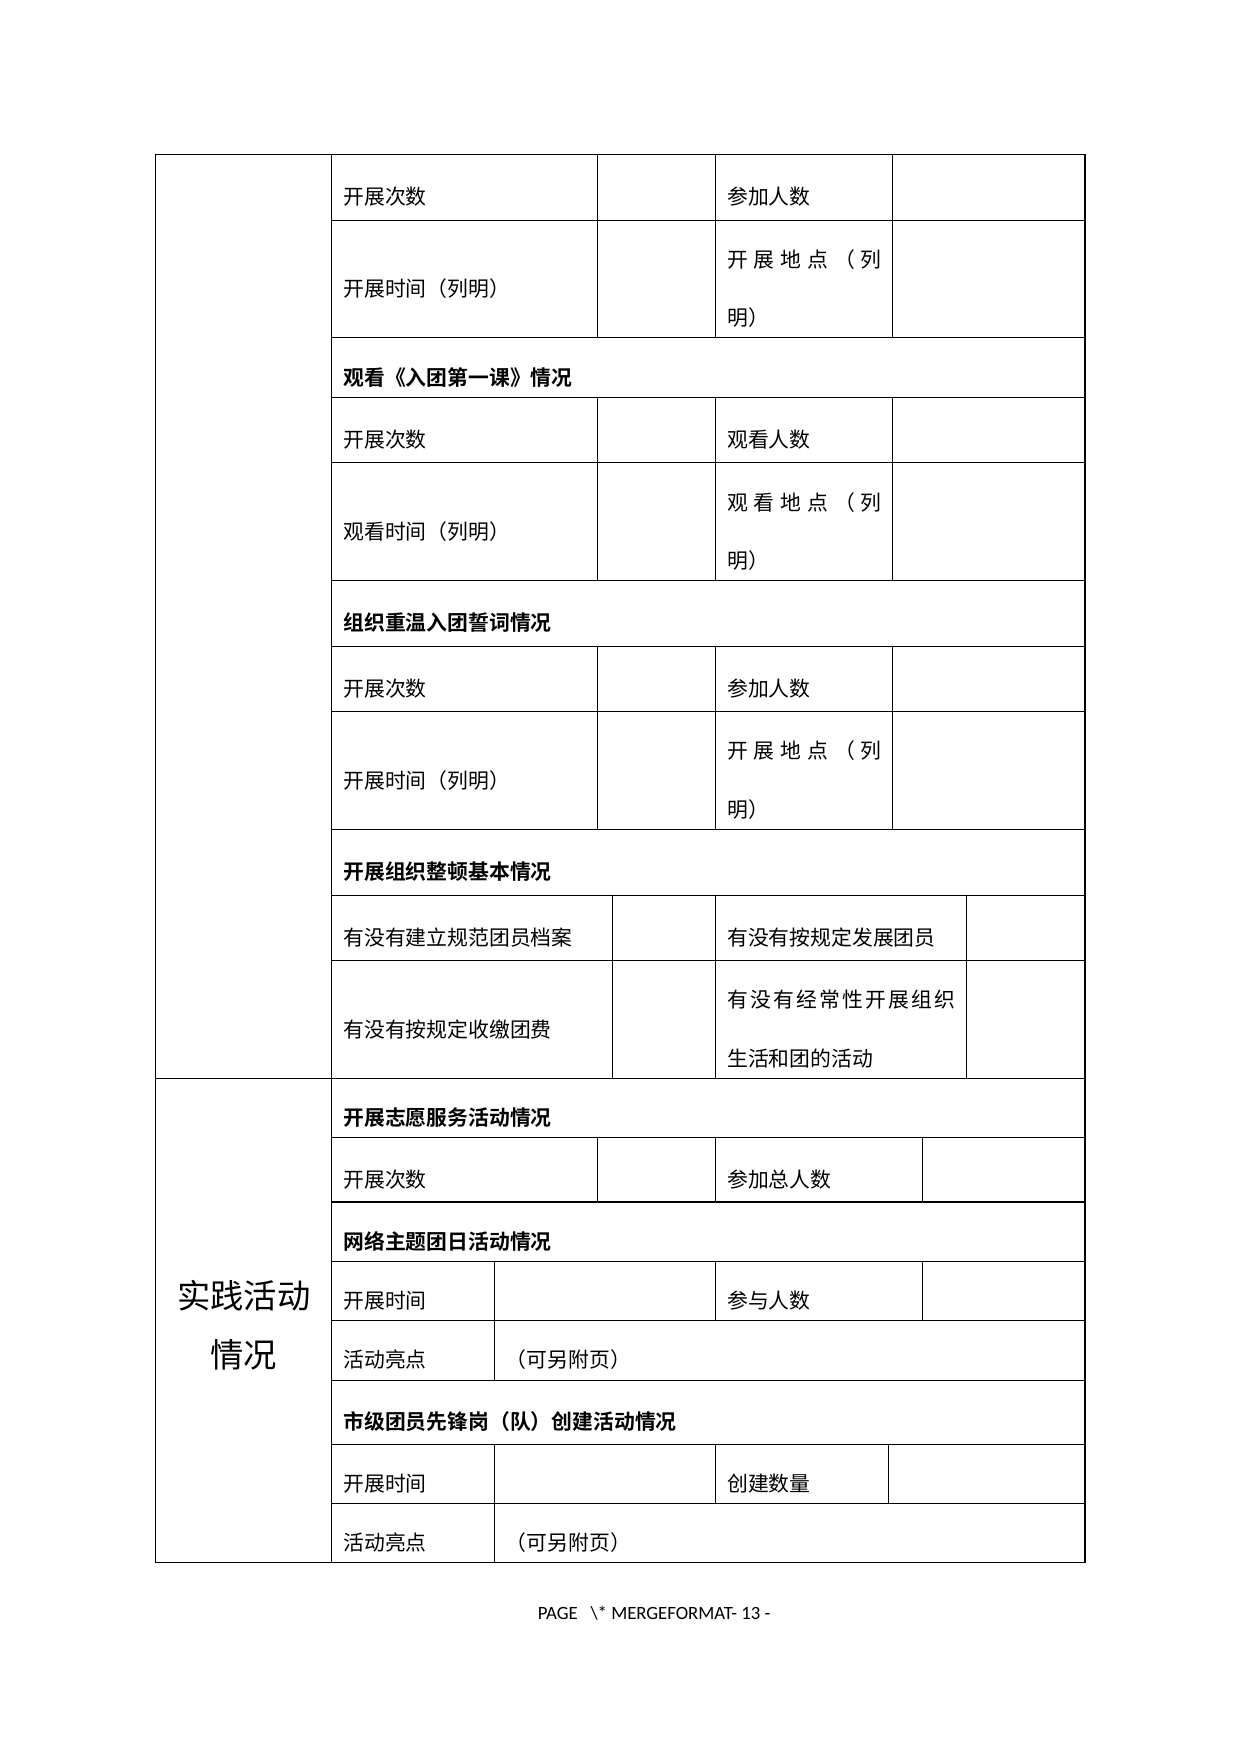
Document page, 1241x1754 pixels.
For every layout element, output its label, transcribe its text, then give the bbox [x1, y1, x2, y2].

table_cell 有没有按规定发展团员 [716, 896, 966, 960]
table_cell [893, 712, 1084, 829]
table_cell [495, 1445, 715, 1503]
table_cell 有没有按规定收缴团费 [332, 961, 612, 1078]
table_cell 开展时间 [332, 1262, 494, 1320]
table_cell 开展组织整顿基本情况 [332, 830, 1084, 894]
table_cell 开展次数 [332, 155, 597, 219]
table_cell [613, 961, 715, 1078]
table_cell 开展次数 [332, 647, 597, 711]
table_cell [893, 155, 1084, 219]
table_cell 观看《入团第一课》情况 [332, 338, 1084, 397]
table_cell [598, 463, 715, 580]
table_cell [598, 647, 715, 711]
table_cell 开展时间（列明） [332, 712, 597, 829]
table_cell [598, 221, 715, 337]
table_cell [598, 398, 715, 462]
table_cell 开展志愿服务活动情况 [332, 1079, 1084, 1137]
table_cell （可另附页） [495, 1504, 1084, 1562]
table_cell 开展时间 [332, 1445, 494, 1503]
table_cell [967, 896, 1084, 960]
table_cell [889, 1445, 1084, 1503]
table_cell 观看人数 [716, 398, 892, 462]
table_cell 有没有建立规范团员档案 [332, 896, 612, 960]
table_cell 实践活动 情况 [156, 1079, 331, 1562]
table_cell 有没有经常性开展组织生活和团的活动 [716, 961, 966, 1078]
table_cell [893, 221, 1084, 337]
table_cell 参加总人数 [716, 1138, 922, 1201]
table_cell 市级团员先锋岗（队）创建活动情况 [332, 1381, 1084, 1443]
table_cell 活动亮点 [332, 1504, 494, 1562]
table_cell 活动亮点 [332, 1321, 494, 1379]
table_cell 创建数量 [716, 1445, 888, 1503]
table_cell [967, 961, 1084, 1078]
table_cell （可另附页） [495, 1321, 1084, 1379]
table_cell [893, 463, 1084, 580]
table_cell 组织重温入团誓词情况 [332, 581, 1084, 646]
table_cell [893, 647, 1084, 711]
table_cell [923, 1262, 1084, 1320]
table_cell [598, 155, 715, 219]
table_cell [598, 1138, 715, 1201]
table_cell 开展地点（列明） [716, 221, 892, 337]
table_cell 参加人数 [716, 155, 892, 219]
table_cell 开展地点（列明） [716, 712, 892, 829]
table_cell 网络主题团日活动情况 [332, 1203, 1084, 1261]
table_cell [613, 896, 715, 960]
table_cell 参加人数 [716, 647, 892, 711]
table_cell 参与人数 [716, 1262, 922, 1320]
table_cell 观看地点（列明） [716, 463, 892, 580]
table_cell [893, 398, 1084, 462]
table_cell [495, 1262, 715, 1320]
table_cell 开展时间（列明） [332, 221, 597, 337]
table_cell 开展次数 [332, 1138, 597, 1201]
table_cell [923, 1138, 1084, 1201]
table_cell 开展次数 [332, 398, 597, 462]
table_cell 观看时间（列明） [332, 463, 597, 580]
table_cell [598, 712, 715, 829]
